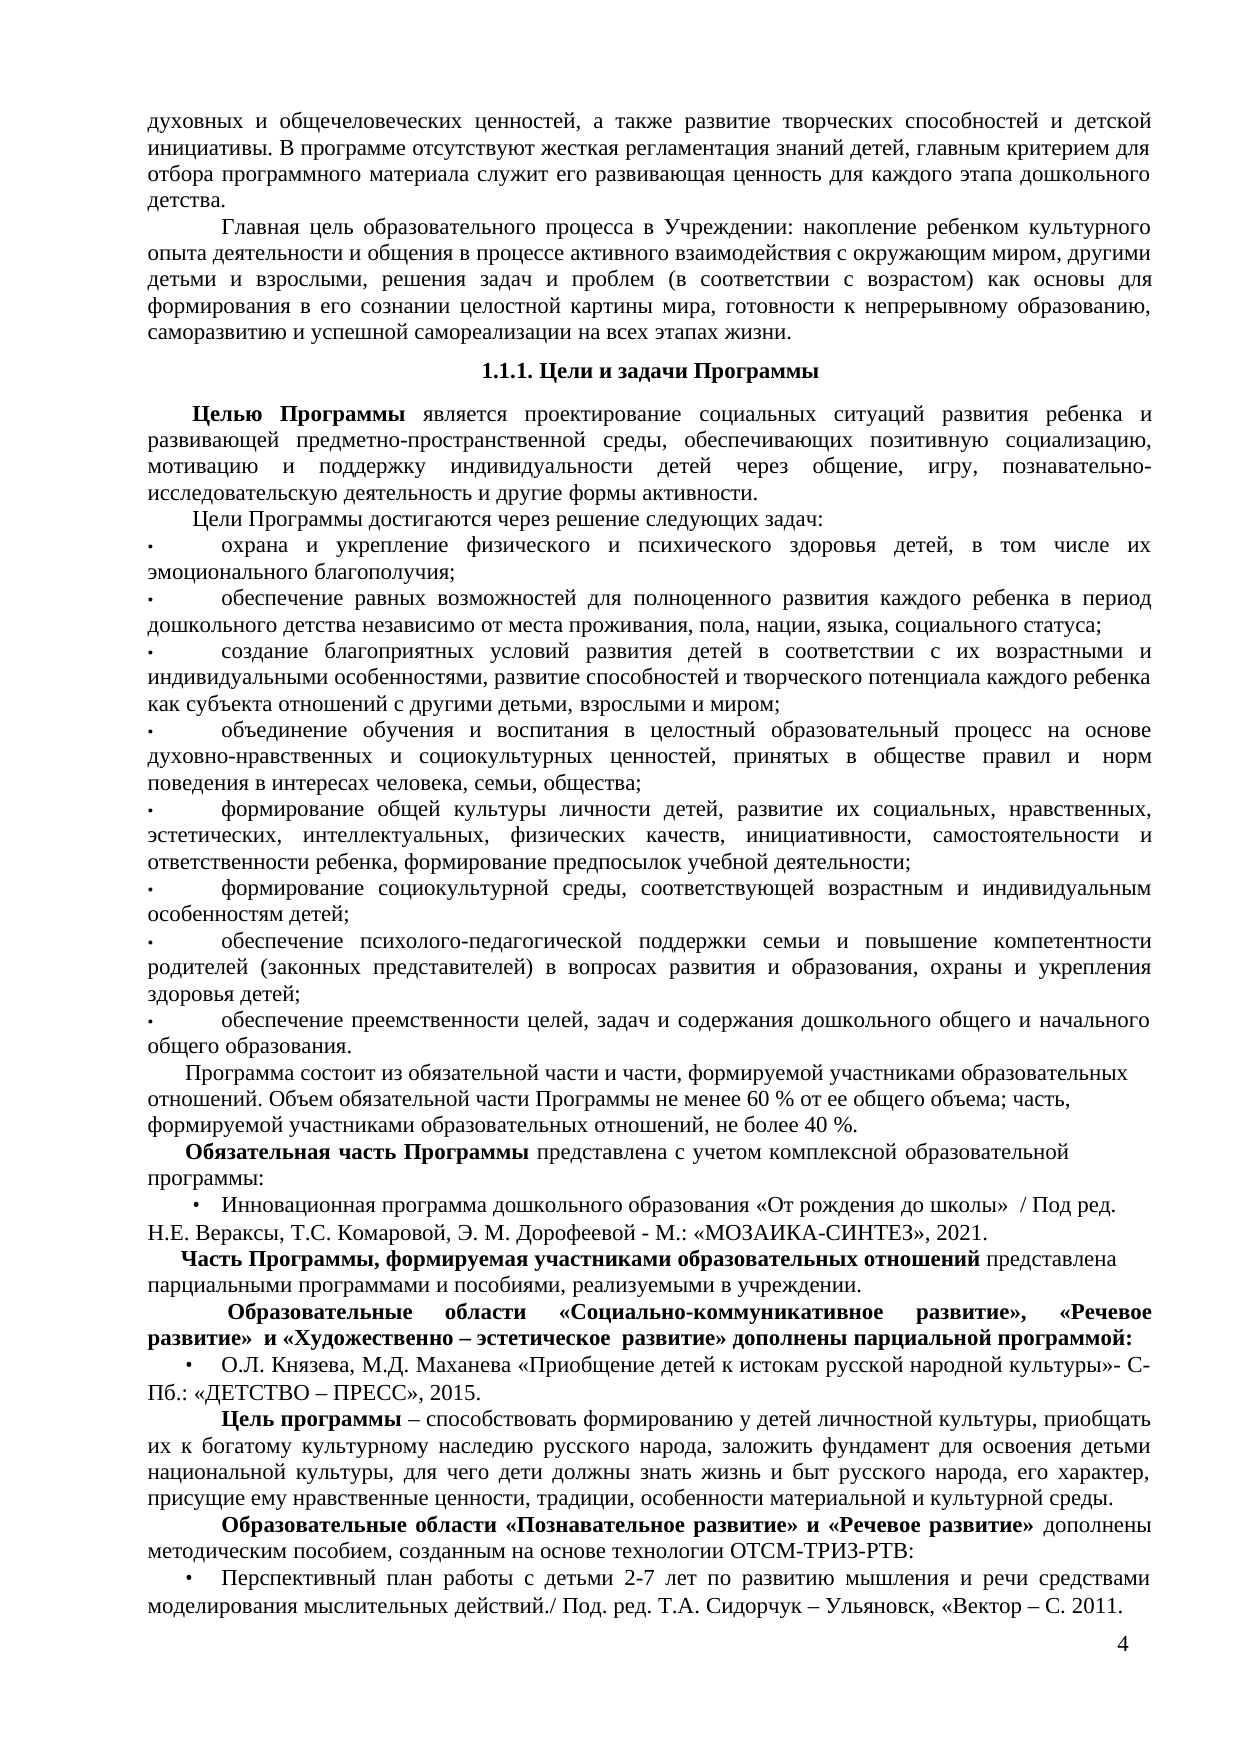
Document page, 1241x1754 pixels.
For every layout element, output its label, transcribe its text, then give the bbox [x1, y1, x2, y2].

text Цели Программы достигаются через решение следующих задач: [192, 505, 1176, 532]
list обеспечение психолого-педагогической поддержки семьи и повышение компетентности родителей (законных представителей) в вопросах развития и образования, охраны и укрепления здоровья детей; [147, 927, 1152, 1006]
list Инновационная программа дошкольного образования «От рождения до школы» / Под ред. Н.Е. Вераксы, Т.С. Комаровой, Э. М. Дорофеевой - М.: «МОЗАИКА-СИНТЕЗ», 2021. [147, 1190, 1152, 1245]
text Программа состоит из обязательной части и части, формируемой участниками образовательных отношений. Объем обязательной части Программы не менее 60 % от ее общего объема; часть, формируемой участниками образовательных отношений, не более 40 %. [147, 1059, 1131, 1138]
list обеспечение равных возможностей для полноценного развития каждого ребенка в период дошкольного детства независимо от места проживания, пола, нации, языка, социального статуса; [147, 584, 1152, 637]
text Цель программы – способствовать формированию у детей личностной культуры, приобщать их к богатому культурному наследию русского народа, заложить фундамент для освоения детьми национальной культуры, для чего дети должны знать жизнь и быт русского народа, его характер, присущие ему нравственные ценности, традиции, особенности материальной и культурной среды. [147, 1405, 1152, 1511]
list формирование социокультурной среды, соответствующей возрастным и индивидуальным особенностям детей; [147, 874, 1152, 927]
subtitle Цели и задачи Программы [481, 357, 1176, 384]
text Часть Программы, формируемая участниками образовательных отношений представлена парциальными программами и пособиями, реализуемыми в учреждении. [147, 1245, 1131, 1298]
text Целью Программы является проектирование социальных ситуаций развития ребенка и развивающей предметно-пространственной среды, обеспечивающих позитивную социализацию, мотивацию и поддержку индивидуальности детей через общение, игру, познавательно- исследовательскую деятельность и другие формы активности. [147, 400, 1152, 505]
text Главная цель образовательного процесса в Учреждении: накопление ребенком культурного опыта деятельности и общения в процессе активного взаимодействия с окружающим миром, другими детьми и взрослыми, решения задач и проблем (в соответствии с возрастом) как основы для формирования в его сознании целостной картины мира, готовности к непрерывному образованию, саморазвитию и успешной самореализации на всех этапах жизни. [147, 213, 1152, 344]
list создание благоприятных условий развития детей в соответствии с их возрастными и индивидуальными особенностями, развитие способностей и творческого потенциала каждого ребенка как субъекта отношений с другими детьми, взрослыми и миром; [147, 637, 1152, 716]
list формирование общей культуры личности детей, развитие их социальных, нравственных, эстетических, интеллектуальных, физических качеств, инициативности, самостоятельности и ответственности ребенка, формирование предпосылок учебной деятельности; [147, 795, 1152, 874]
list Перспективный план работы с детьми 2-7 лет по развитию мышления и речи средствами моделирования мыслительных действий./ Под. ред. Т.А. Сидорчук – Ульяновск, «Вектор – С. 2011. [147, 1563, 1152, 1618]
list О.Л. Князева, М.Д. Маханева «Приобщение детей к истокам русской народной культуры»- С- Пб.: «ДЕТСТВО – ПРЕСС», 2015. [147, 1351, 1152, 1405]
text духовных и общечеловеческих ценностей, а также развитие творческих способностей и детской инициативы. В программе отсутствуют жесткая регламентация знаний детей, главным критерием для отбора программного материала служит его развивающая ценность для каждого этапа дошкольного детства. [147, 107, 1152, 213]
text Образовательные области «Познавательное развитие» и «Речевое развитие» дополнены методическим пособием, созданным на основе технологии ОТСМ-ТРИЗ-РТВ: [147, 1511, 1152, 1563]
list объединение обучения и воспитания в целостный образовательный процесс на основе духовно-нравственных и социокультурных ценностей, принятых в обществе правил и норм поведения в интересах человека, семьи, общества; [147, 716, 1152, 795]
list обеспечение преемственности целей, задач и содержания дошкольного общего и начального общего образования. [147, 1006, 1152, 1059]
subtitle Образовательные области «Социально-коммуникативное развитие», «Речевое развитие» и «Художественно – эстетическое развитие» дополнены парциальной программой: [147, 1298, 1152, 1351]
text Обязательная часть Программы представлена с учетом комплексной образовательной программы: [147, 1138, 1131, 1190]
list охрана и укрепление физического и психического здоровья детей, в том числе их эмоционального благополучия; [147, 532, 1152, 584]
